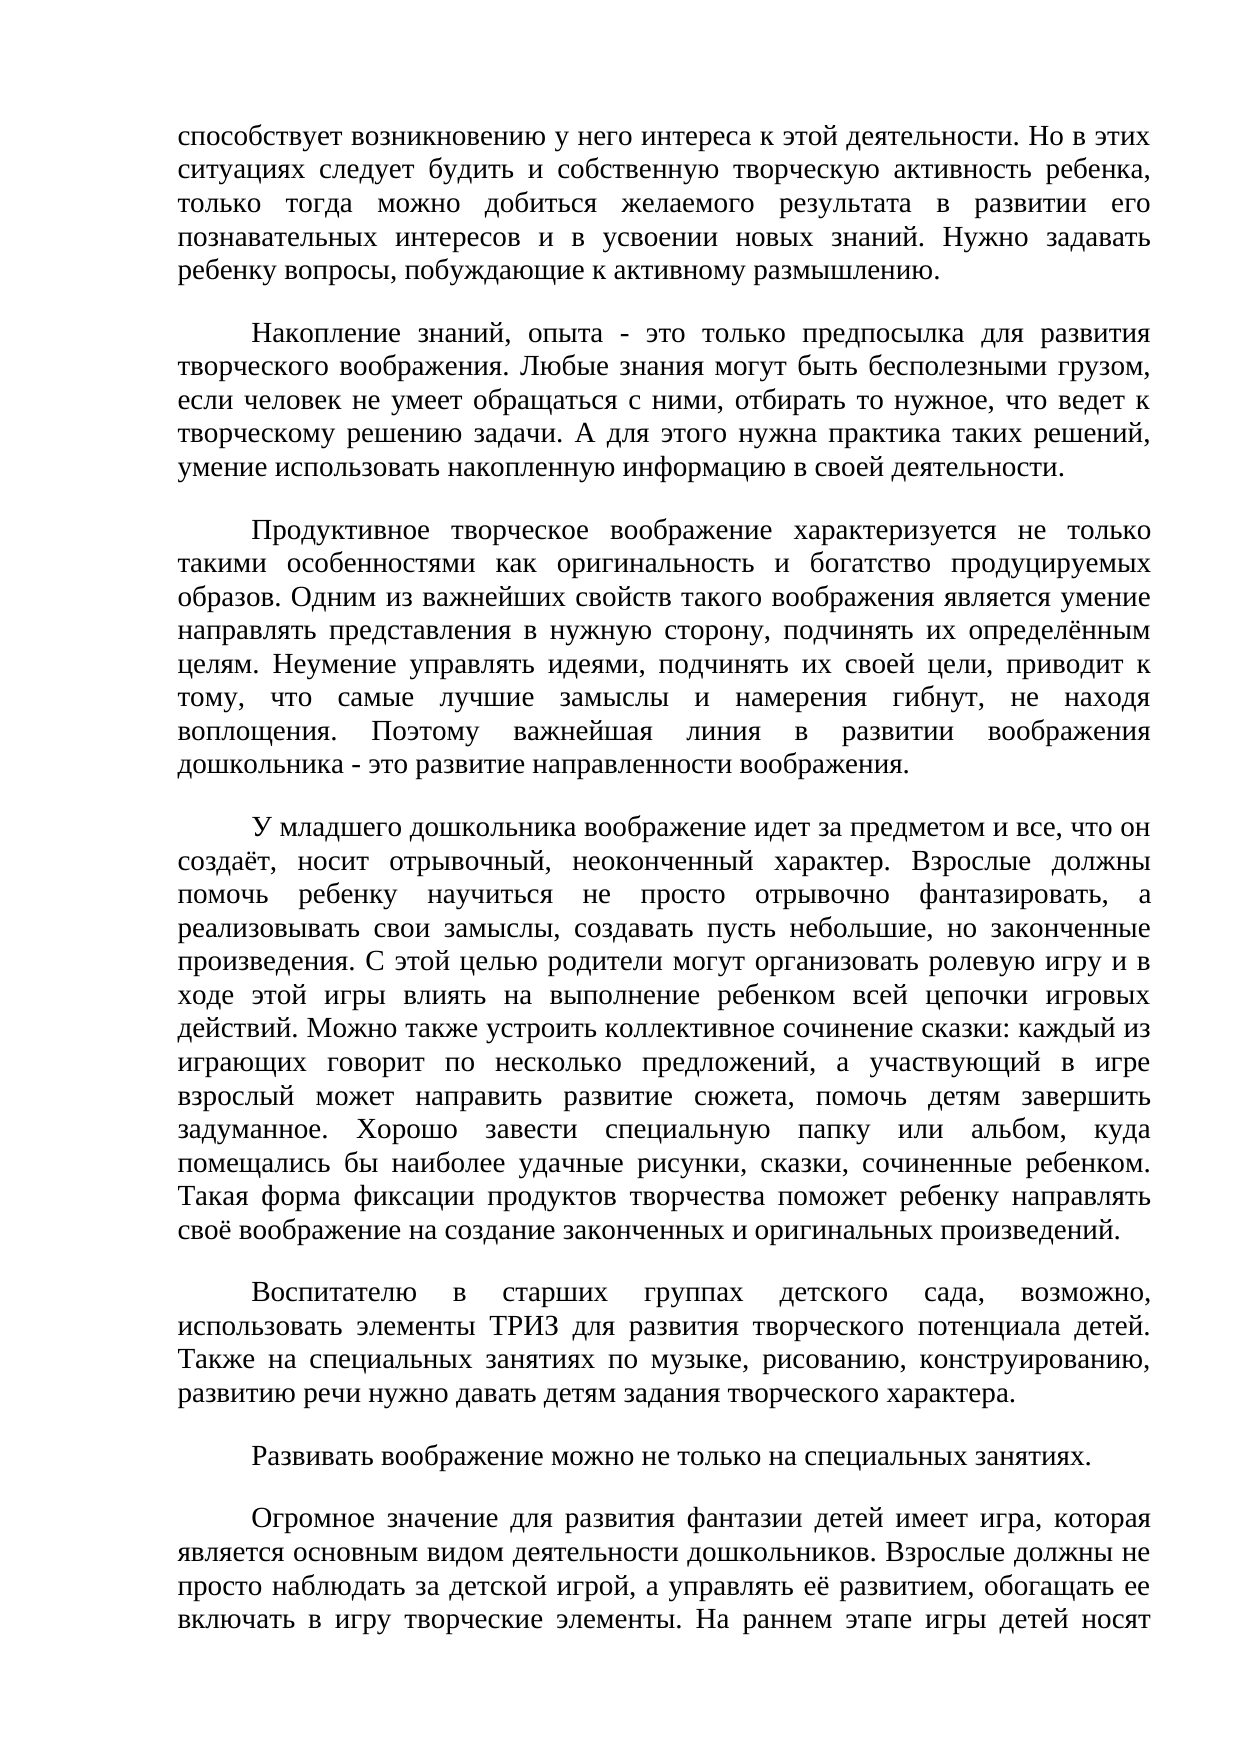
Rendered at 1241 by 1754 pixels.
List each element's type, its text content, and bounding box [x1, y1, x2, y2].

text Накопление знаний, опыта - это только предпосылка для развития творческого воображения. Любые знания могут быть бесполезными грузом, если человек не умеет обращаться с ними, отбирать то нужное, что ведет к творческому решению задачи. А для этого нужна практика таких решений, умение использовать накопленную информацию в своей деятельности. [177, 315, 1152, 483]
text Воспитателю в старших группах детского сада, возможно, использовать элементы ТРИЗ для развития творческого потенциала детей. Также на специальных занятиях по музыке, рисованию, конструированию, развитию речи нужно давать детям задания творческого характера. [177, 1274, 1152, 1409]
text Развивать воображение можно не только на специальных занятиях. [177, 1438, 1152, 1471]
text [177, 118, 1152, 286]
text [177, 1501, 1152, 1635]
text Продуктивное творческое воображение характеризуется не только такими особенностями как оригинальность и богатство продуцируемых образов. Одним из важнейших свойств такого воображения является умение направлять представления в нужную сторону, подчинять их определённым целям. Неумение управлять идеями, подчинять их своей цели, приводит к тому, что самые лучшие замыслы и намерения гибнут, не находя воплощения. Поэтому важнейшая линия в развитии воображения дошкольника - это развитие направленности воображения. [177, 512, 1152, 780]
text У младшего дошкольника воображение идет за предметом и все, что он создаёт, носит отрывочный, неоконченный характер. Взрослые должны помочь ребенку научиться не просто отрывочно фантазировать, а реализовывать свои замыслы, создавать пусть небольшие, но законченные произведения. С этой целью родители могут организовать ролевую игру и в ходе этой игры влиять на выполнение ребенком всей цепочки игровых действий. Можно также устроить коллективное сочинение сказки: каждый из играющих говорит по несколько предложений, а участвующий в игре взрослый может направить развитие сюжета, помочь детям завершить задуманное. Хорошо завести специальную папку или альбом, куда помещались бы наиболее удачные рисунки, сказки, сочиненные ребенком. Такая форма фиксации продуктов творчества поможет ребенку направлять своё воображение на создание законченных и оригинальных произведений. [177, 809, 1152, 1245]
